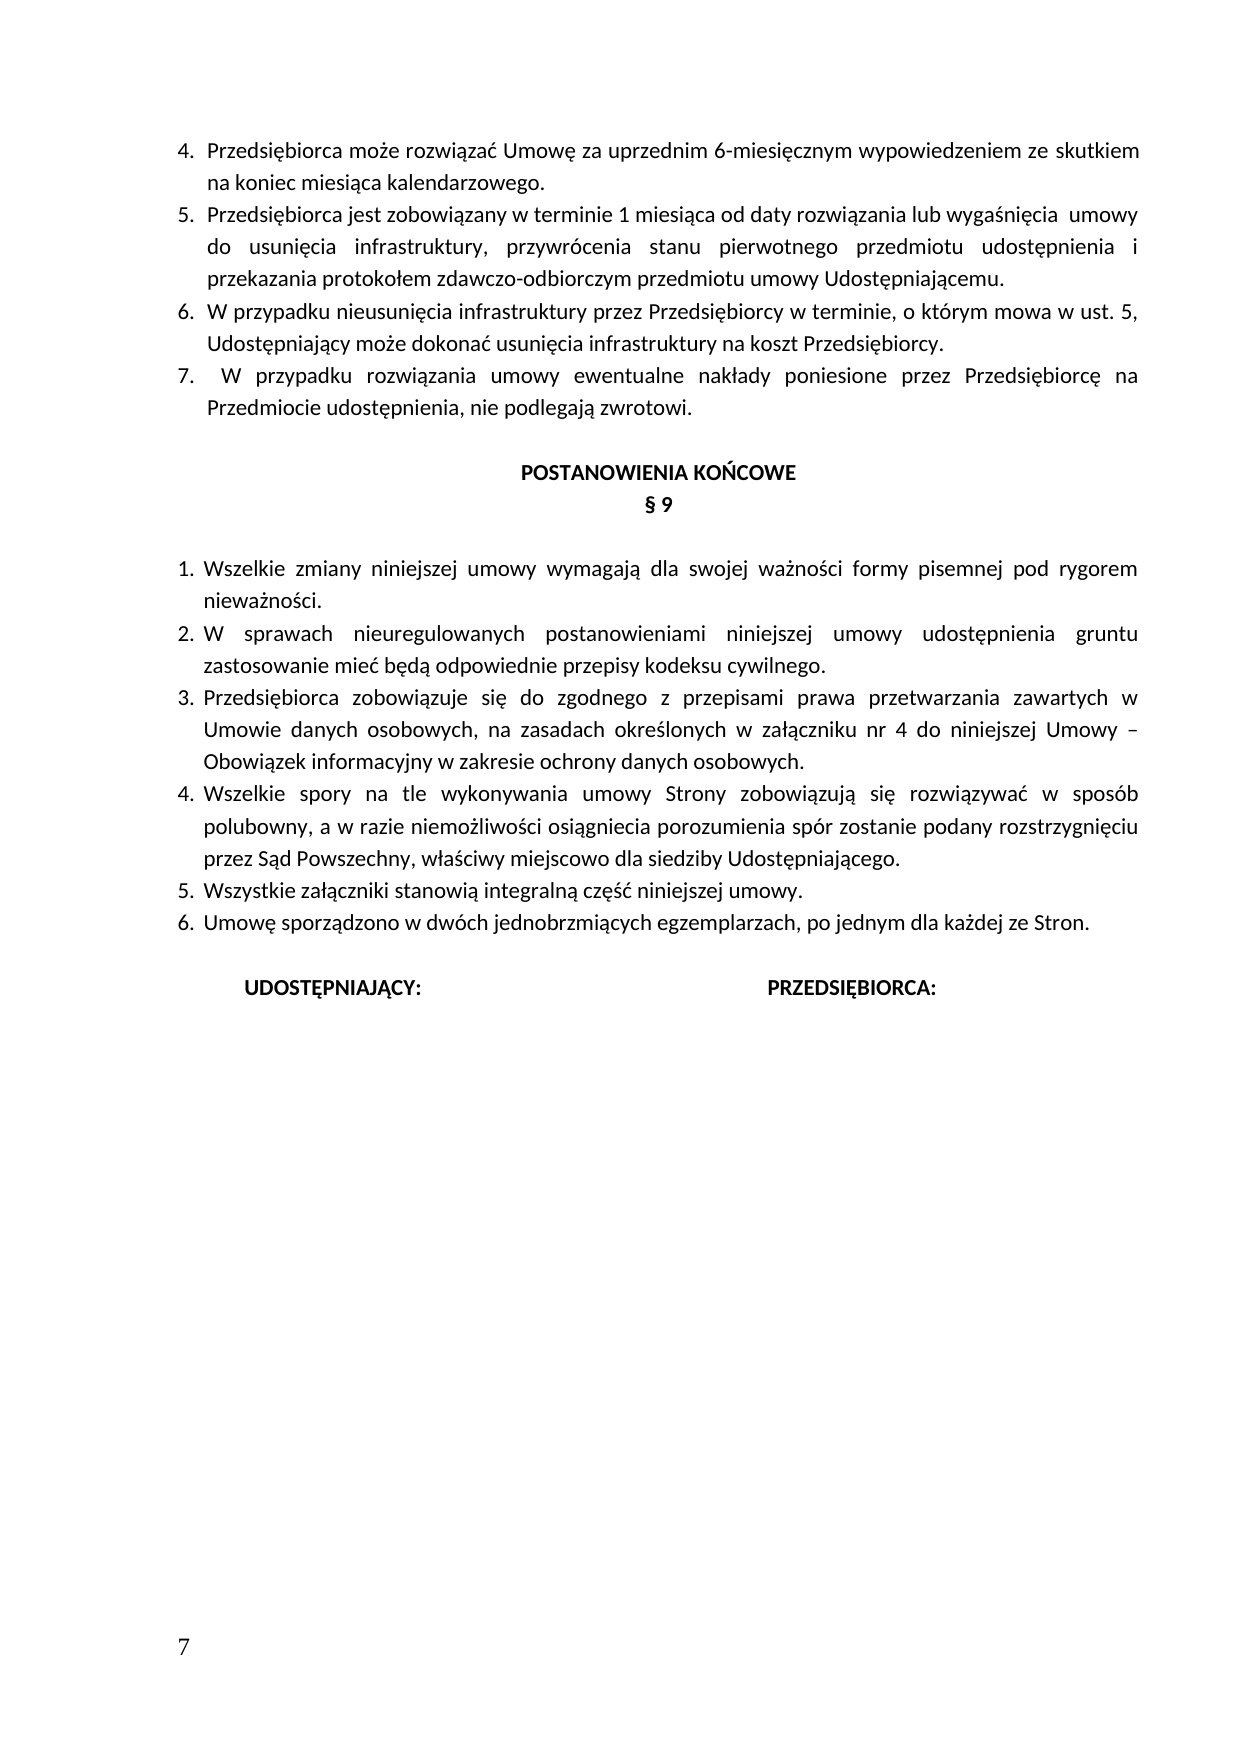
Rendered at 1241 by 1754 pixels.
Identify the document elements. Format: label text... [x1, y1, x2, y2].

text § 9 [177, 490, 1140, 518]
list Przedsiębiorca może rozwiązać Umowę za uprzednim 6-miesięcznym wypowiedzeniem ze skutkiem na koniec miesiąca kalendarzowego. [177, 136, 1140, 196]
list W przypadku rozwiązania umowy ewentualne nakłady poniesione przez Przedsiębiorcę na Przedmiocie udostępnienia, nie podlegają zwrotowi. [177, 361, 1140, 421]
list Wszelkie zmiany niniejszej umowy wymagają dla swojej ważności formy pisemnej pod rygorem nieważności. [177, 554, 1140, 614]
list W przypadku nieusunięcia infrastruktury przez Przedsiębiorcy w terminie, o którym mowa w ust. 5, Udostępniający może dokonać usunięcia infrastruktury na koszt Przedsiębiorcy. [177, 297, 1140, 357]
list Przedsiębiorca zobowiązuje się do zgodnego z przepisami prawa przetwarzania zawartych w Umowie danych osobowych, na zasadach określonych w załączniku nr 4 do niniejszej Umowy – Obowiązek informacyjny w zakresie ochrony danych osobowych. [177, 683, 1140, 775]
text UDOSTĘPNIAJĄCY: PRZEDSIĘBIORCA: [177, 973, 1140, 1001]
list W sprawach nieuregulowanych postanowieniami niniejszej umowy udostępnienia gruntu zastosowanie mieć będą odpowiednie przepisy kodeksu cywilnego. [177, 619, 1140, 679]
list Umowę sporządzono w dwóch jednobrzmiących egzemplarzach, po jednym dla każdej ze Stron. [177, 908, 1140, 936]
list Wszystkie załączniki stanowią integralną część niniejszej umowy. [177, 876, 1140, 904]
list Przedsiębiorca jest zobowiązany w terminie 1 miesiąca od daty rozwiązania lub wygaśnięcia umowy do usunięcia infrastruktury, przywrócenia stanu pierwotnego przedmiotu udostępnienia i przekazania protokołem zdawczo-odbiorczym przedmiotu umowy Udostępniającemu. [177, 200, 1140, 293]
text POSTANOWIENIA KOŃCOWE [177, 458, 1140, 486]
list Wszelkie spory na tle wykonywania umowy Strony zobowiązują się rozwiązywać w sposób polubowny, a w razie niemożliwości osiągniecia porozumienia spór zostanie podany rozstrzygnięciu przez Sąd Powszechny, właściwy miejscowo dla siedziby Udostępniającego. [177, 779, 1140, 872]
